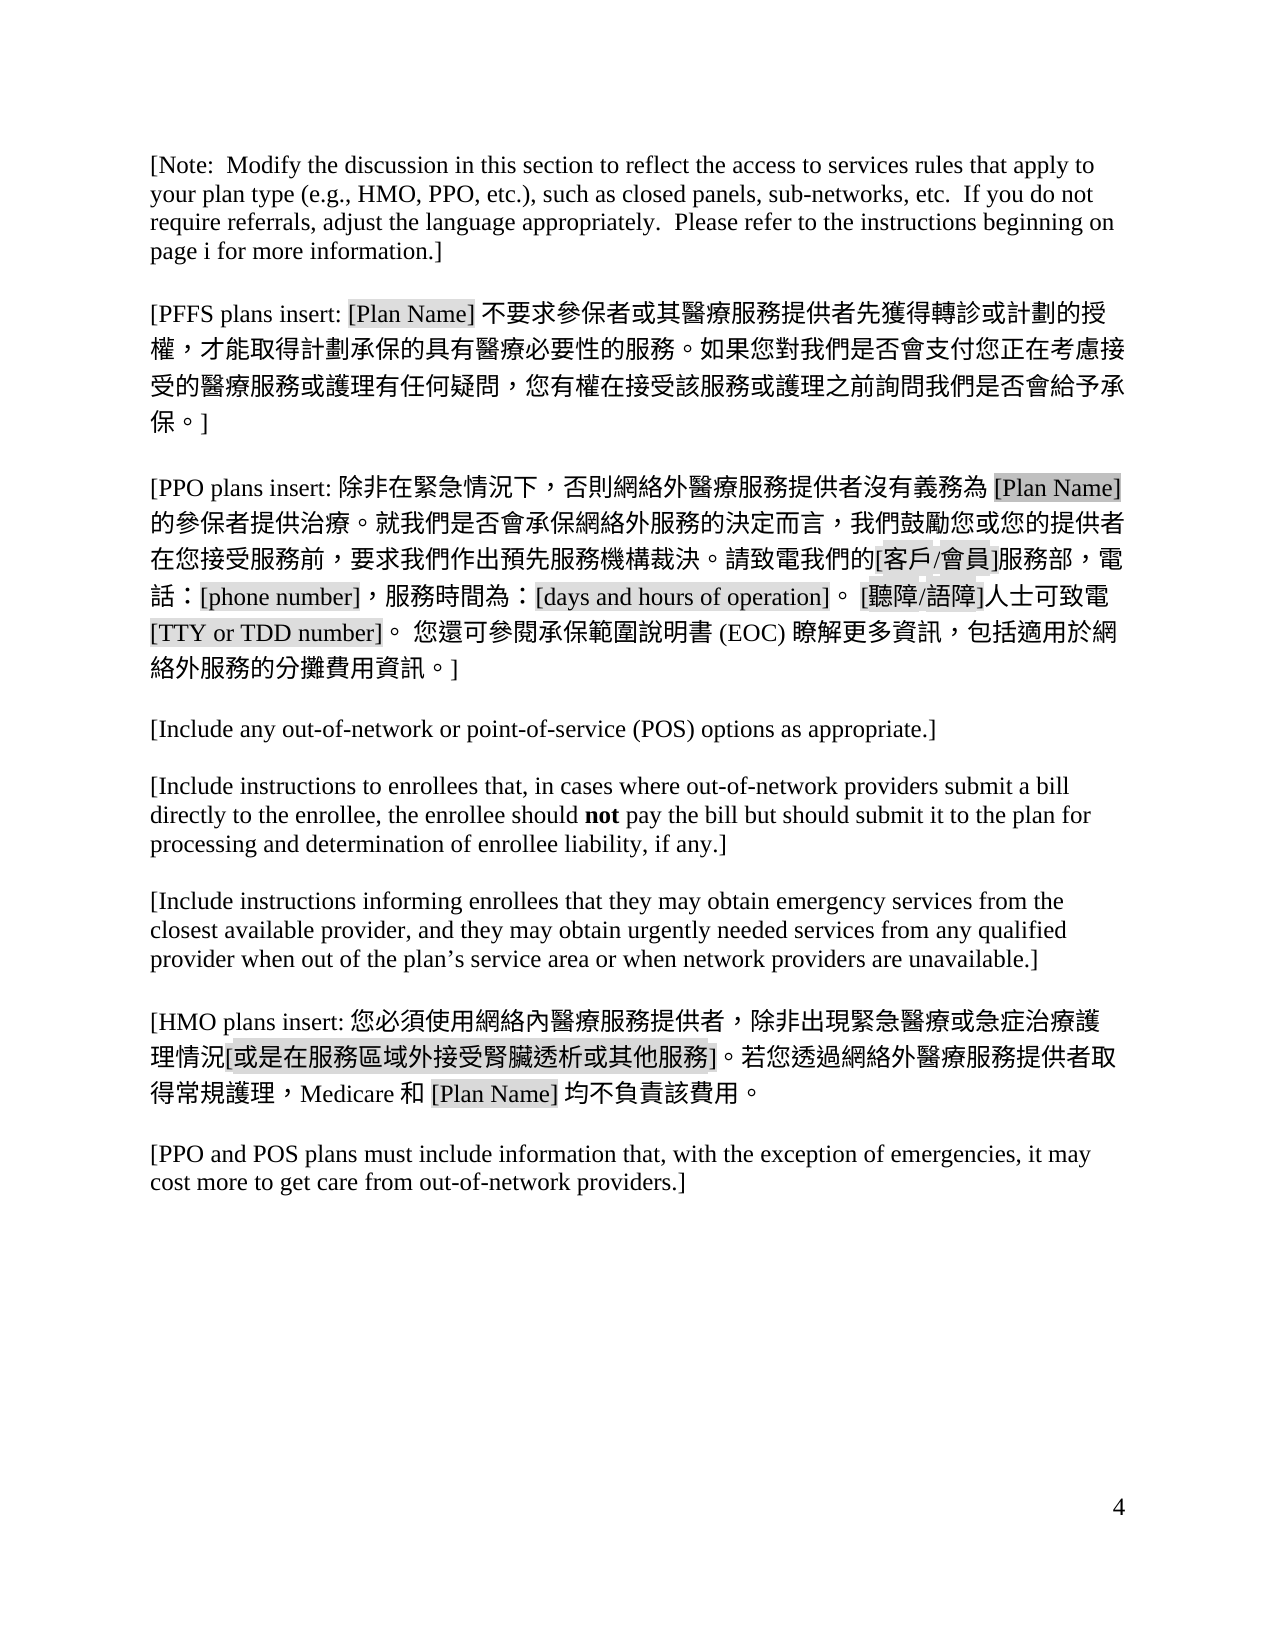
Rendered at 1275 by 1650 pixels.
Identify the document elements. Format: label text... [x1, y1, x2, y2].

text [PPO plans insert: 除非在緊急情況下，否則網絡外醫療服務提供者沒有義務為 [Plan Name] 的參保者提供治療。就我們是否會承保網絡外服務的決定而言，我們鼓勵您或您的提供者在您接受服務前，要求我們作出預先服務機構裁決。請致電我們的[客戶/會員]服務部，電話：[phone number]，服務時間為：[days and hours of operation]。 [聽障/語障]人士可致電 [TTY or TDD number]。 您還可參閱承保範圍說明書 (EOC) 瞭解更多資訊，包括適用於網絡外服務的分攤費用資訊。] [150, 467, 1125, 685]
text [Include instructions informing enrollees that they may obtain emergency services from the closest available provider, and they may obtain urgently needed services from any qualified provider when out of the plan’s service area or when network providers are unavailable.] [150, 886, 1125, 972]
text [Include any out-of-network or point-of-service (POS) options as appropriate.] [150, 714, 1125, 742]
text [HMO plans insert: 您必須使用網絡內醫療服務提供者，除非出現緊急醫療或急症治療護理情況[或是在服務區域外接受腎臟透析或其他服務]。若您透過網絡外醫療服務提供者取得常規護理，Medicare 和 [Plan Name] 均不負責該費用。 [150, 1001, 1125, 1110]
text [150, 150, 1125, 265]
text [Include instructions to enrollees that, in cases where out-of-network providers submit a bill directly to the enrollee, the enrollee should not pay the bill but should submit it to the plan for processing and determination of enrollee liability, if any.] [150, 771, 1125, 857]
text [PFFS plans insert: [Plan Name] 不要求參保者或其醫療服務提供者先獲得轉診或計劃的授權，才能取得計劃承保的具有醫療必要性的服務。如果您對我們是否會支付您正在考慮接受的醫療服務或護理有任何疑問，您有權在接受該服務或護理之前詢問我們是否會給予承保。] [150, 294, 1125, 439]
text [PPO and POS plans must include information that, with the exception of emergencies, it may cost more to get care from out-of-network providers.] [150, 1139, 1125, 1196]
